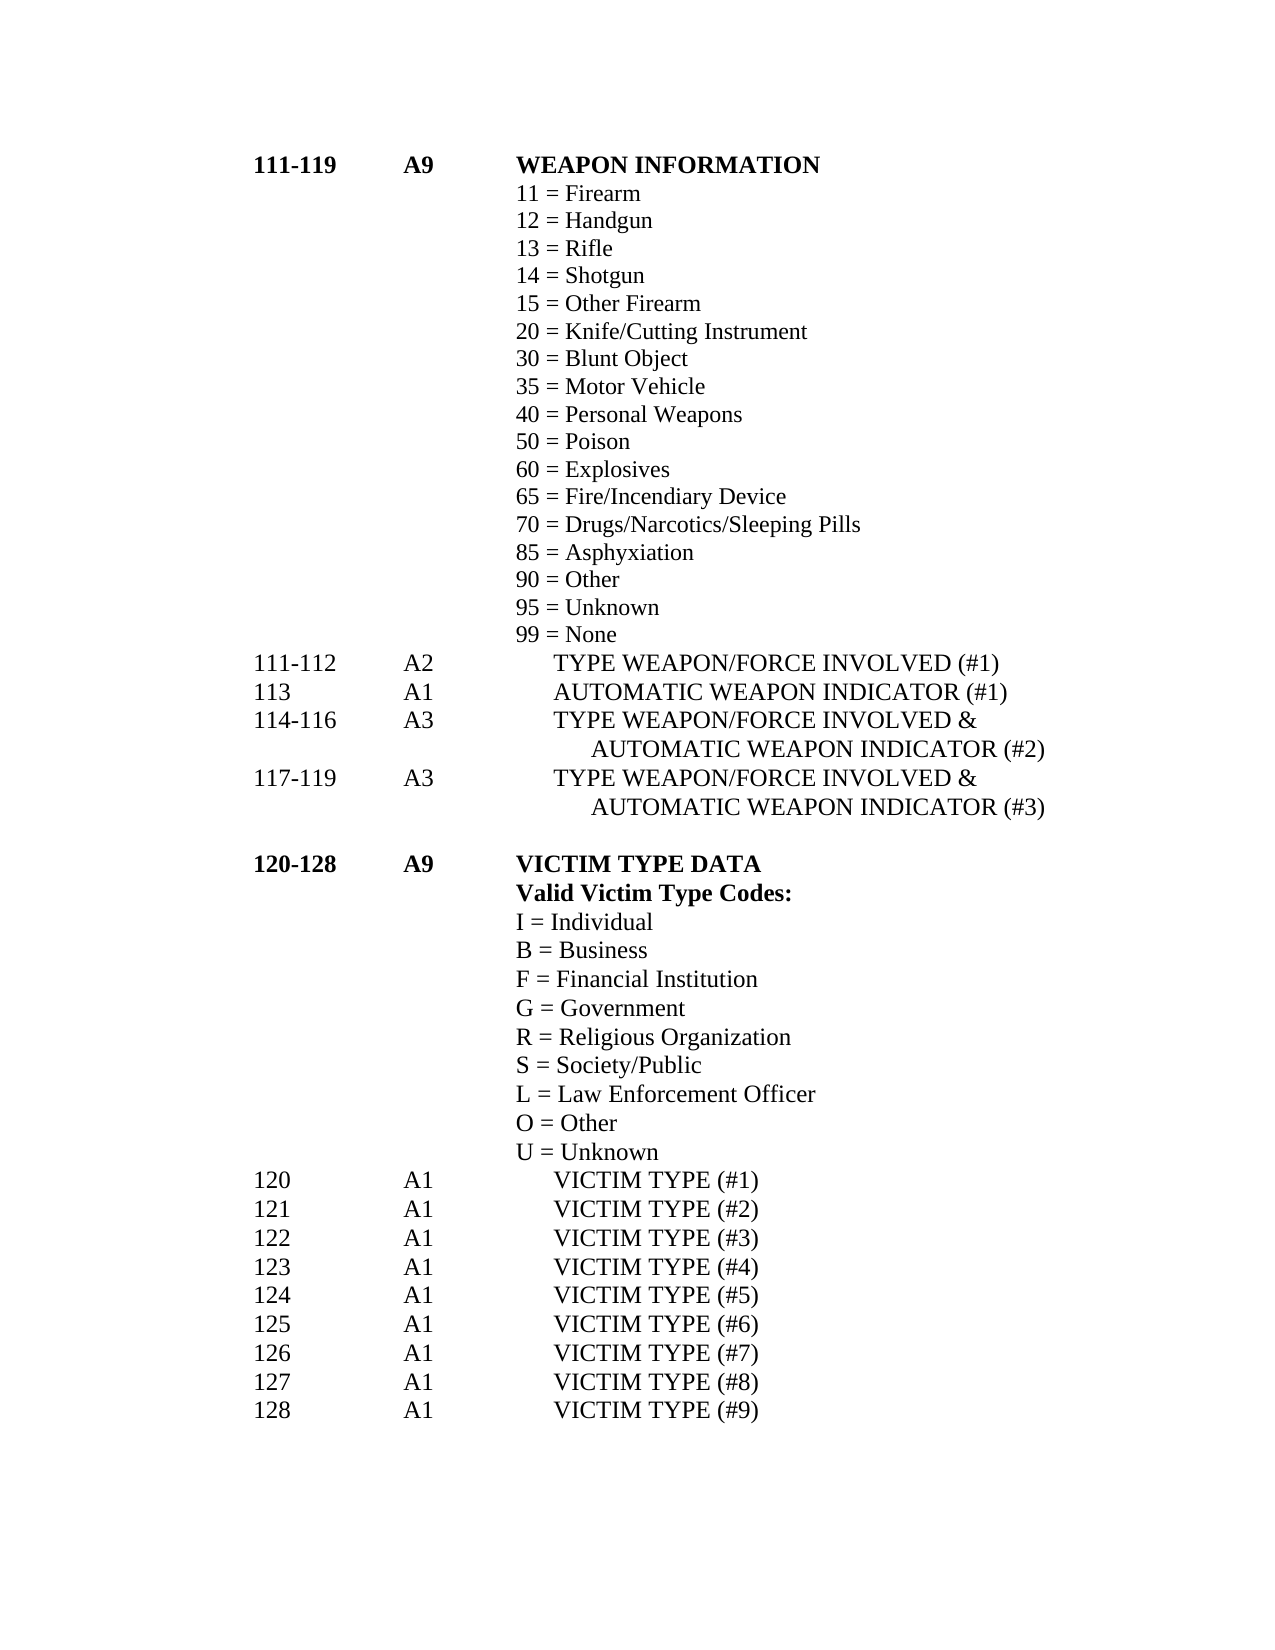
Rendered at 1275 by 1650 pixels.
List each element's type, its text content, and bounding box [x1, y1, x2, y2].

text 126 A1 VICTIM TYPE (#7) [141, 1338, 1116, 1367]
text B = Business [516, 936, 1116, 964]
text 121 A1 VICTIM TYPE (#2) [141, 1194, 1116, 1223]
text 113 A1 AUTOMATIC WEAPON INDICATOR (#1) [141, 677, 1116, 706]
text 14 = Shotgun [516, 262, 1050, 289]
text 123 A1 VICTIM TYPE (#4) [141, 1252, 1116, 1281]
text 70 = Drugs/Narcotics/Sleeping Pills [516, 510, 1050, 538]
text F = Financial Institution [516, 964, 1116, 993]
text 35 = Motor Vehicle [516, 372, 1050, 399]
text AUTOMATIC WEAPON INDICATOR (#2) [141, 734, 1116, 763]
text 127 A1 VICTIM TYPE (#8) [141, 1367, 1116, 1396]
text 90 = Other [516, 565, 1050, 593]
text O = Other [516, 1108, 1116, 1137]
text 111-119 A9 WEAPON INFORMATION [141, 150, 1116, 179]
text 15 = Other Firearm [516, 289, 1050, 317]
text 120-128 A9 VICTIM TYPE DATA [141, 849, 1116, 878]
text 11 = Firearm [516, 179, 1050, 206]
text 128 A1 VICTIM TYPE (#9) [141, 1396, 1116, 1424]
text 12 = Handgun [516, 206, 1050, 234]
text 114-116 A3 TYPE WEAPON/FORCE INVOLVED & [141, 706, 1116, 734]
text 30 = Blunt Object [516, 344, 1050, 372]
text I = Individual [516, 907, 1116, 936]
text U = Unknown [516, 1137, 1116, 1166]
text 95 = Unknown [516, 593, 1050, 620]
text 99 = None [516, 620, 1116, 648]
text 125 A1 VICTIM TYPE (#6) [141, 1309, 1116, 1338]
text R = Religious Organization [516, 1022, 1116, 1051]
text 40 = Personal Weapons [516, 399, 1050, 427]
text Valid Victim Type Codes: [516, 878, 1116, 907]
text 13 = Rifle [516, 234, 1050, 262]
text 60 = Explosives [516, 455, 1050, 482]
text 85 = Asphyxiation [516, 538, 1050, 565]
text 117-119 A3 TYPE WEAPON/FORCE INVOLVED & [141, 763, 1116, 792]
text 122 A1 VICTIM TYPE (#3) [141, 1223, 1116, 1252]
text 50 = Poison [516, 427, 1050, 455]
text L = Law Enforcement Officer [516, 1079, 1116, 1108]
text S = Society/Public [516, 1051, 1116, 1079]
text 111-112 A2 TYPE WEAPON/FORCE INVOLVED (#1) [141, 648, 1116, 677]
text 120 A1 VICTIM TYPE (#1) [141, 1166, 1116, 1194]
text 124 A1 VICTIM TYPE (#5) [141, 1281, 1116, 1309]
text 20 = Knife/Cutting Instrument [516, 317, 1050, 344]
text G = Government [516, 993, 1116, 1022]
text 65 = Fire/Incendiary Device [516, 482, 1050, 510]
text AUTOMATIC WEAPON INDICATOR (#3) [141, 792, 1116, 821]
